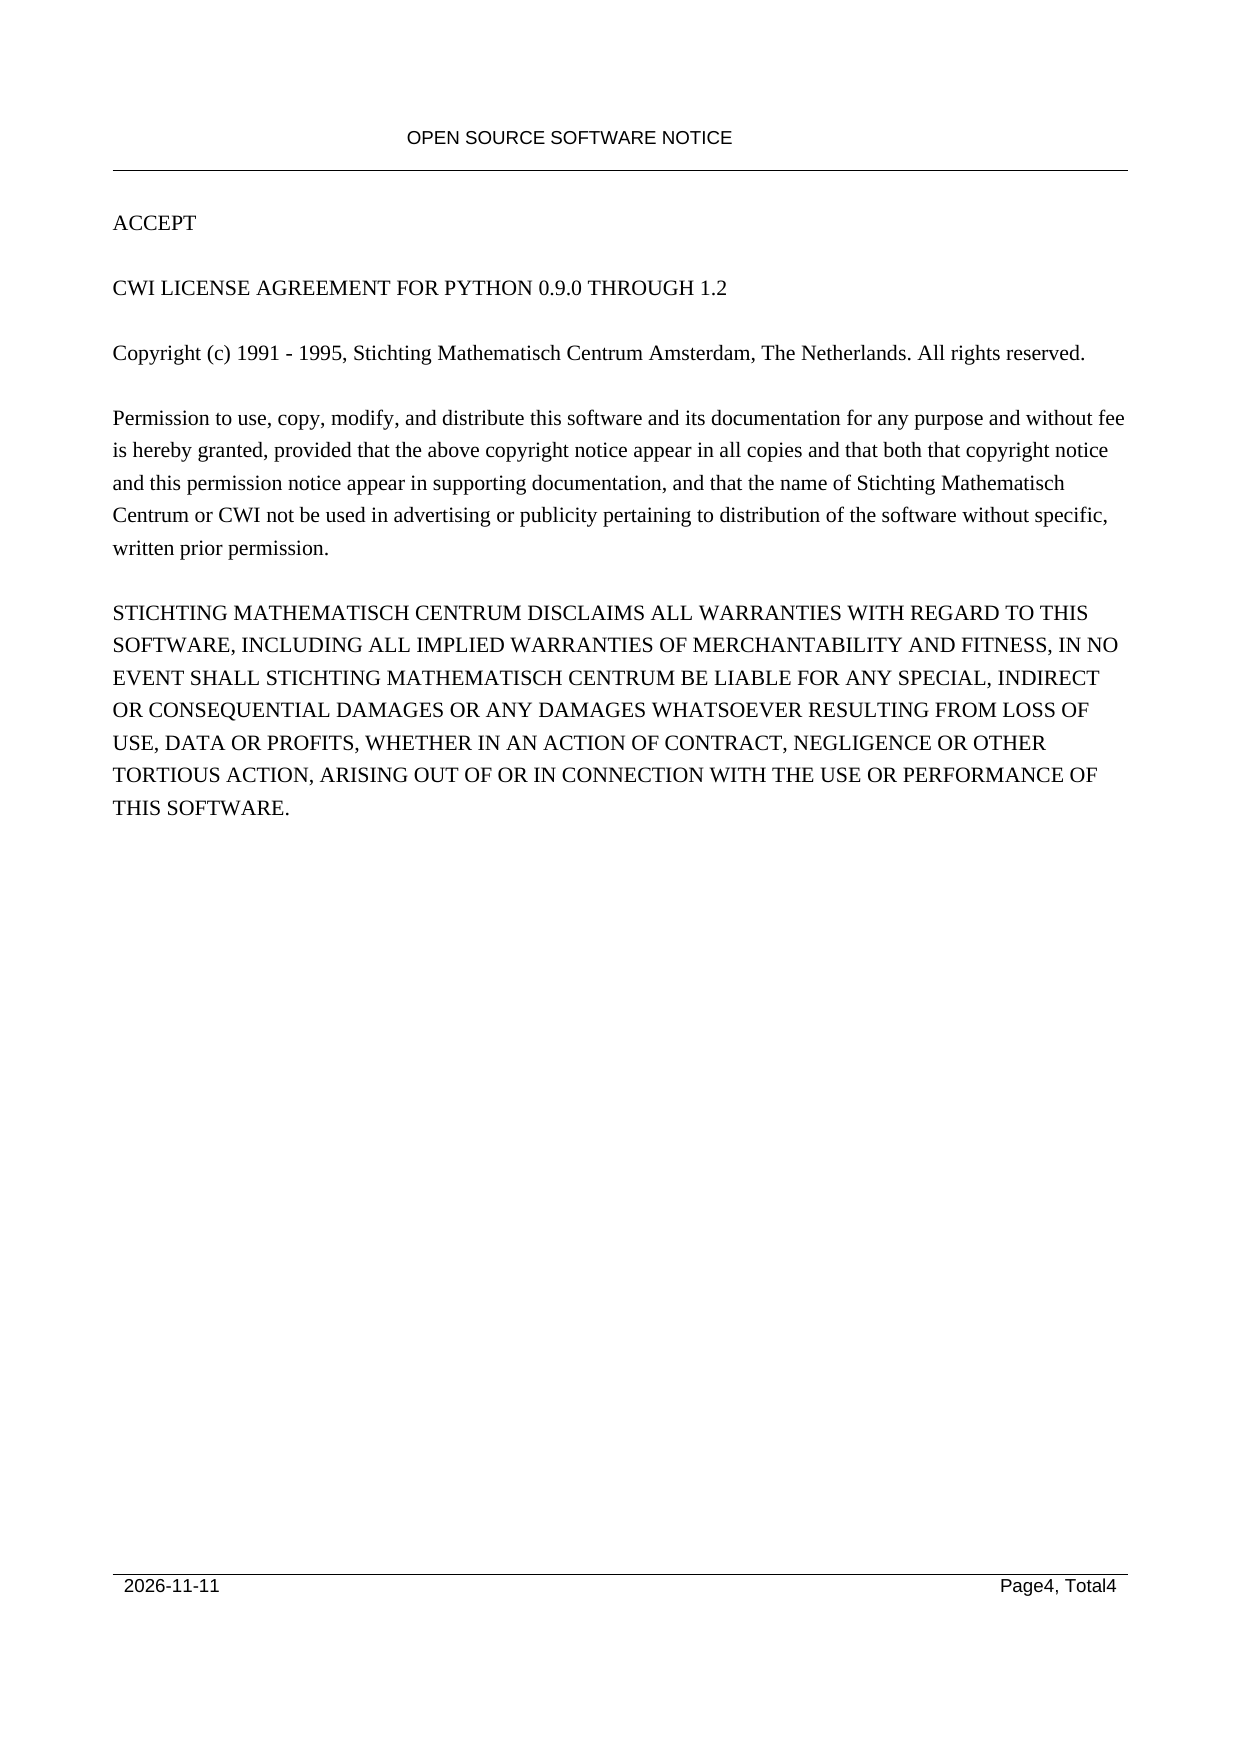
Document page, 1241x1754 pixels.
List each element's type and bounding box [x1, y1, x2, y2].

text [112, 206, 1128, 824]
